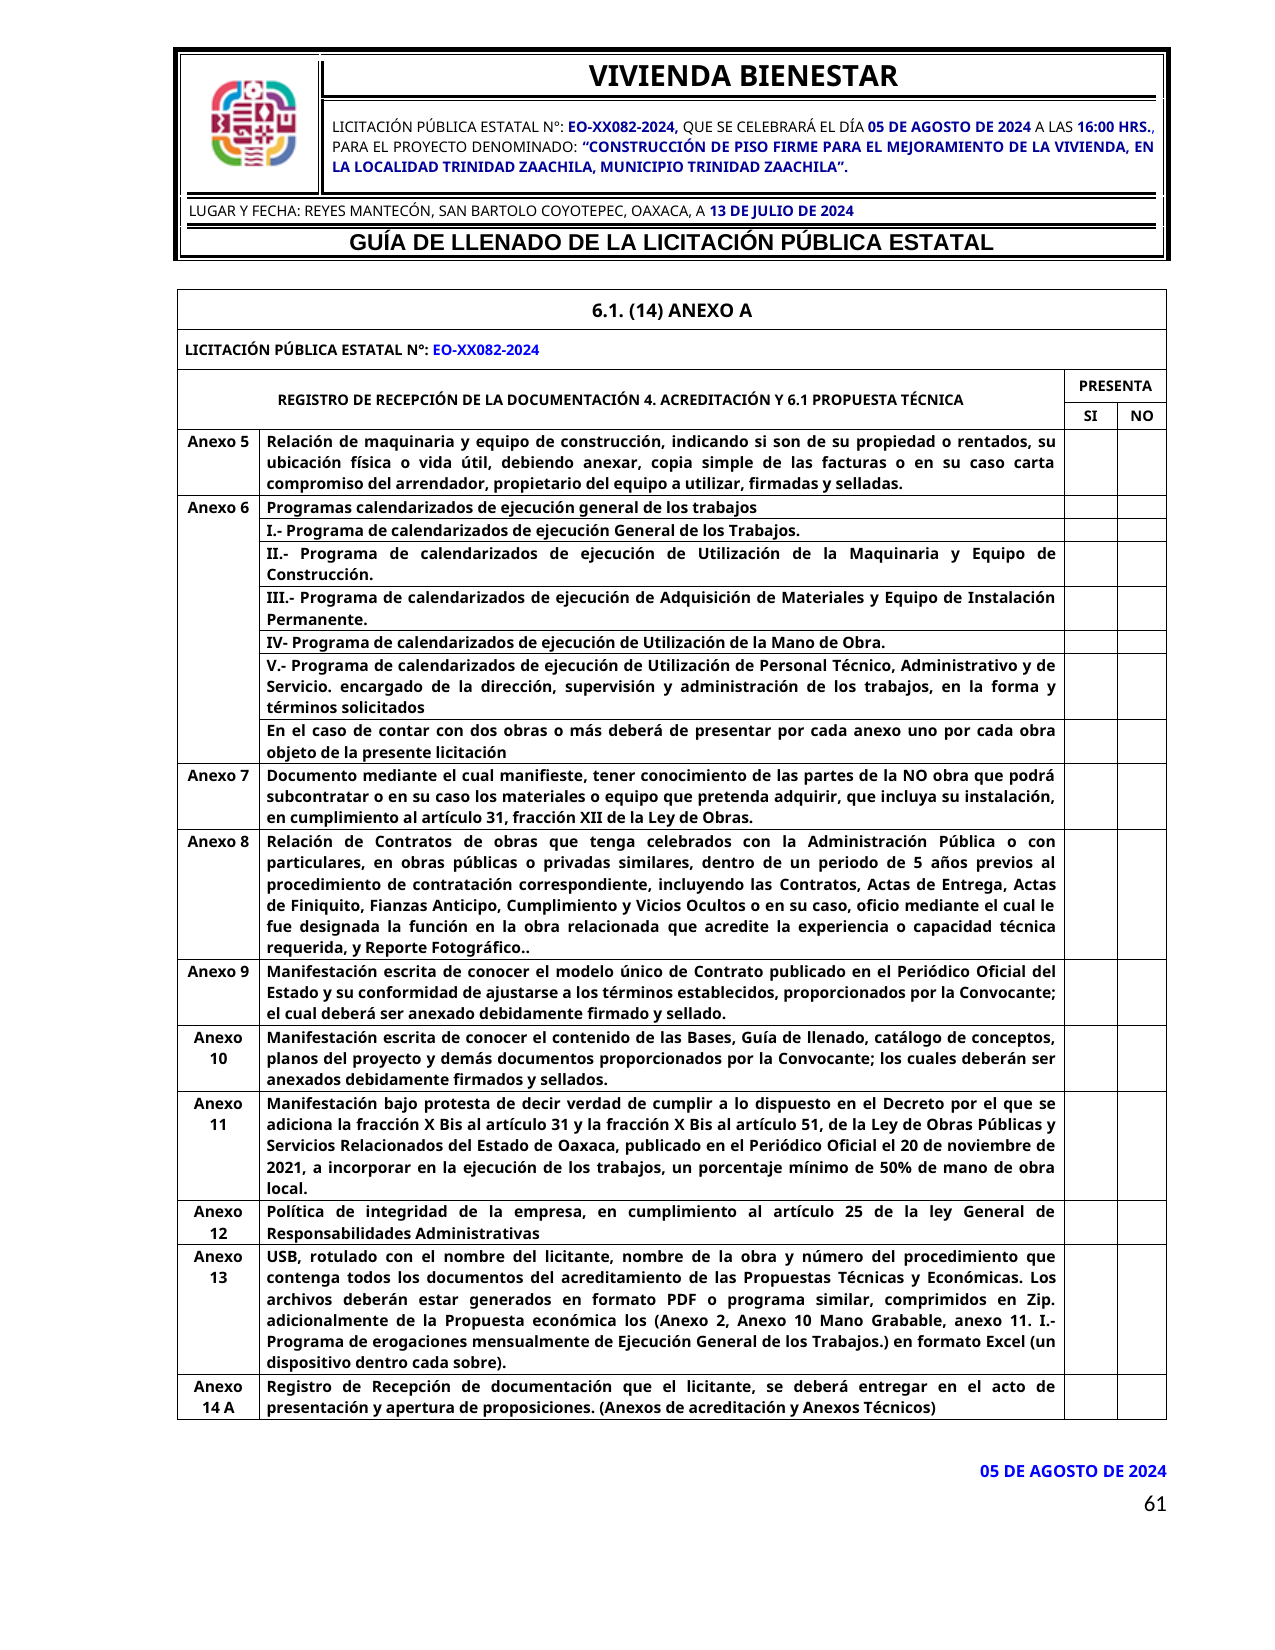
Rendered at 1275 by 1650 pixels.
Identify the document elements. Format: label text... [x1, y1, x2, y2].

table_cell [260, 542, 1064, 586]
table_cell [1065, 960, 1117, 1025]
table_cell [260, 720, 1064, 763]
table_cell SI [1065, 403, 1117, 429]
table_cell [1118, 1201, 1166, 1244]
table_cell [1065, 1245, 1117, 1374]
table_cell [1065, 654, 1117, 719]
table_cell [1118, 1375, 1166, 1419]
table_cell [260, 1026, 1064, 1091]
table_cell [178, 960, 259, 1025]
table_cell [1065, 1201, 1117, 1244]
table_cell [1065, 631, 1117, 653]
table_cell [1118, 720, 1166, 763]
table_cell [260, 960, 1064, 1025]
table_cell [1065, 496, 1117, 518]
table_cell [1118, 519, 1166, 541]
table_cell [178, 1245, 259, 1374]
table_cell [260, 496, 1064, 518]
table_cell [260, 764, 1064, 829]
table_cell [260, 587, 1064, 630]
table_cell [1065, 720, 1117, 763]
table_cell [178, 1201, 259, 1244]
text 05 DE AGOSTO DE 2024 [177, 1459, 1167, 1482]
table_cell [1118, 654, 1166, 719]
table_cell LICITACIÓN PÚBLICA ESTATAL N°: EO-XX082-2024 [178, 330, 1166, 369]
table_header 6.1. (14) ANEXO A [178, 290, 1166, 329]
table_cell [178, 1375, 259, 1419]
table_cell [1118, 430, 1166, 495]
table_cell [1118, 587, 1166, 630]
table_cell PRESENTA [1065, 370, 1166, 402]
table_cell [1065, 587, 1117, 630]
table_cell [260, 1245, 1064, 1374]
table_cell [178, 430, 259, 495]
table_cell REGISTRO DE RECEPCIÓN DE LA DOCUMENTACIÓN 4. ACREDITACIÓN Y 6.1 PROPUESTA TÉCNICA [178, 370, 1064, 429]
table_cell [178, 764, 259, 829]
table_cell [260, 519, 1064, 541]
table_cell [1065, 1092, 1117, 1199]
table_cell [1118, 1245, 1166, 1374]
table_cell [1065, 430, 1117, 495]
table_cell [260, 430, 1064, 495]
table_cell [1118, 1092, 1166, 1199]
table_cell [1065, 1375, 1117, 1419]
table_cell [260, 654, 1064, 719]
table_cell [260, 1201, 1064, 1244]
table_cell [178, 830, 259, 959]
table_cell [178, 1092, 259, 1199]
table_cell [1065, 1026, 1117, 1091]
picture [200, 73, 307, 172]
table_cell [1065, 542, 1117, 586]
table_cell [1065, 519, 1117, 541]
table_cell NO [1118, 403, 1166, 429]
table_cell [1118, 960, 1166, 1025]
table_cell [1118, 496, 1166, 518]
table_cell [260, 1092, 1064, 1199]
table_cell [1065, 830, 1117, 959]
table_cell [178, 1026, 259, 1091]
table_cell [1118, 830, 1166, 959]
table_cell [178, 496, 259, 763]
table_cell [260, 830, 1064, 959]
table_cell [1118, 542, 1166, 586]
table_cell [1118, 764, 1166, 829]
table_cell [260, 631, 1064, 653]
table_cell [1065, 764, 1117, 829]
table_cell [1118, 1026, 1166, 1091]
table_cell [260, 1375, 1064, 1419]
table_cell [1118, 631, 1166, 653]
